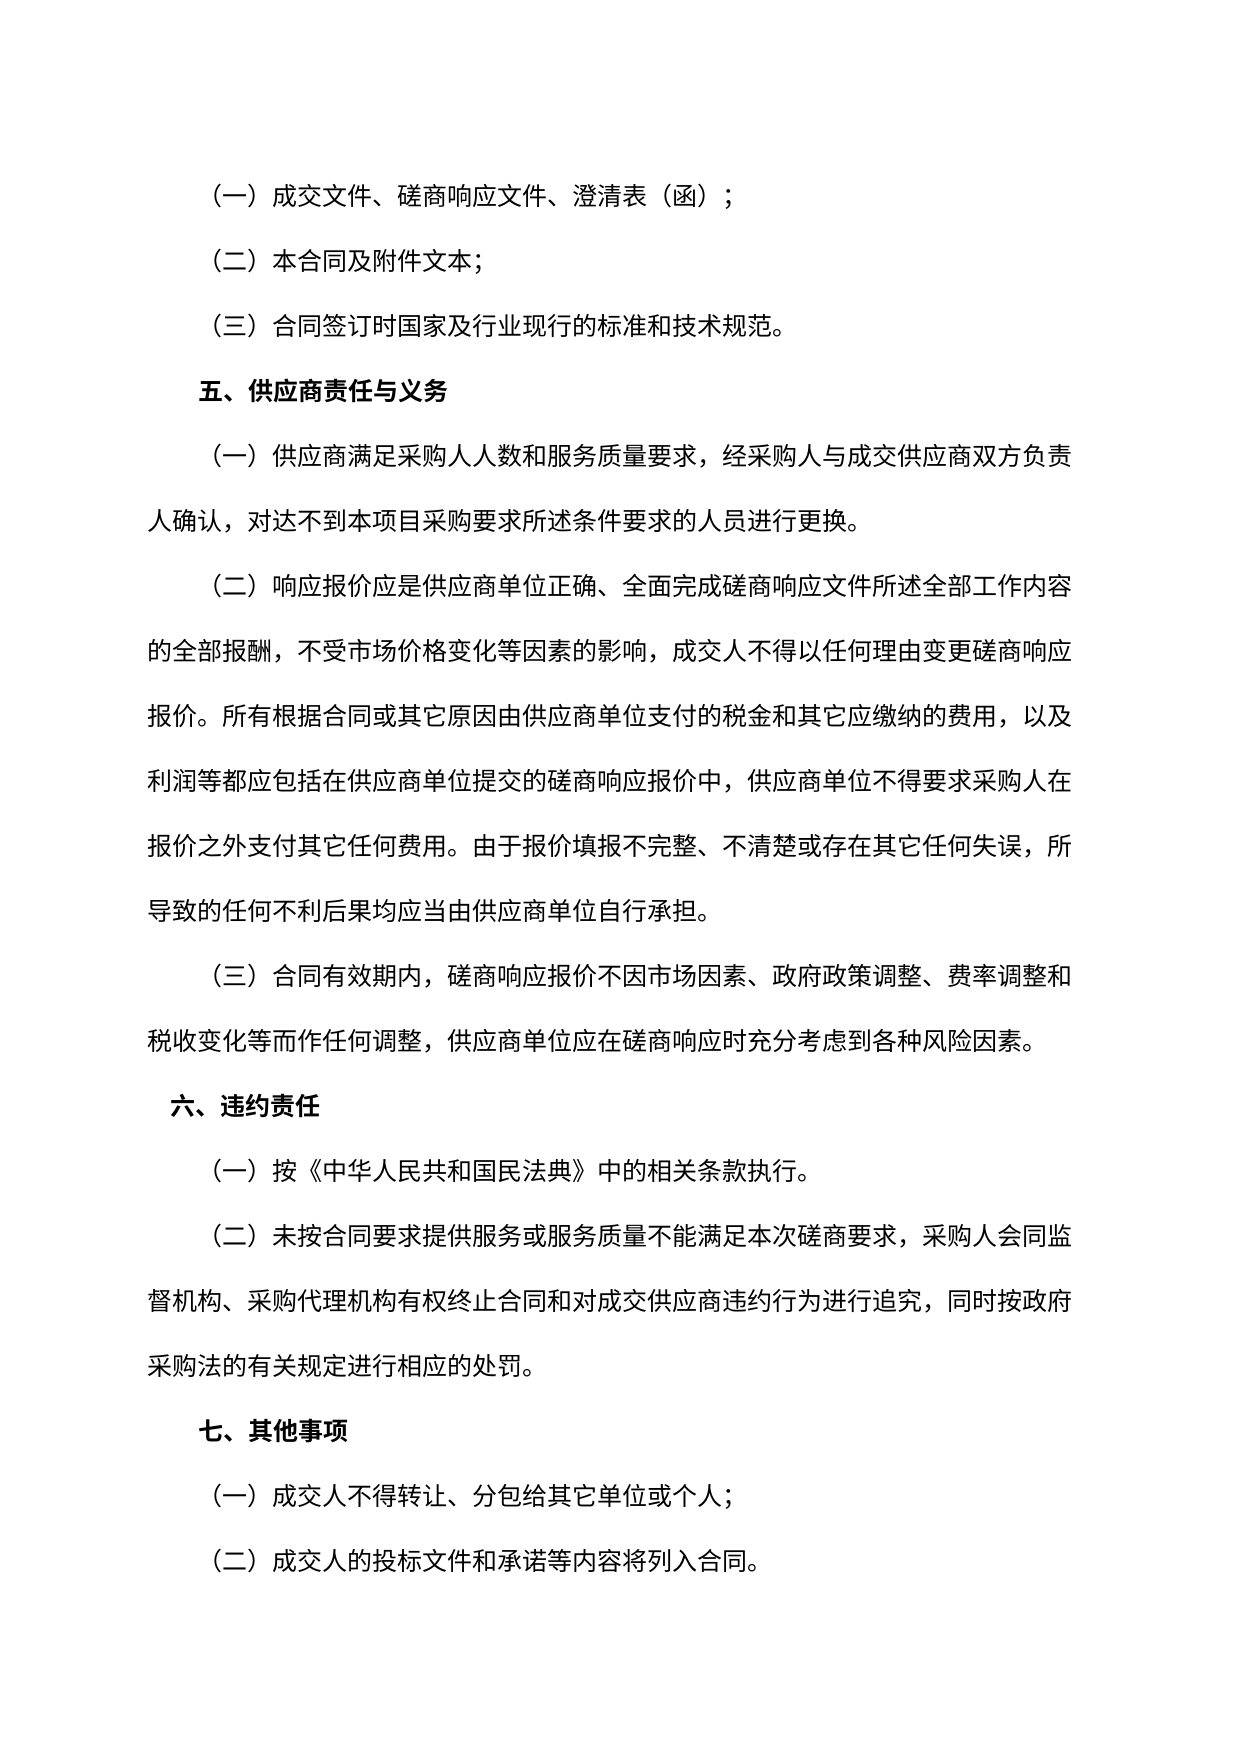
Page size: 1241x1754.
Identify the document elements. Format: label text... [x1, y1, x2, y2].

text （一）成交文件、磋商响应文件、澄清表（函）； [148, 162, 1093, 227]
text （二）未按合同要求提供服务或服务质量不能满足本次磋商要求，采购人会同监督机构、采购代理机构有权终止合同和对成交供应商违约行为进行追究，同时按政府采购法的有关规定进行相应的处罚。 [148, 1202, 1093, 1397]
text （一）按《中华人民共和国民法典》中的相关条款执行。 [148, 1137, 1093, 1202]
text （三）合同签订时国家及行业现行的标准和技术规范。 [148, 292, 1093, 357]
text （一）供应商满足采购人人数和服务质量要求，经采购人与成交供应商双方负责人确认，对达不到本项目采购要求所述条件要求的人员进行更换。 [148, 422, 1093, 552]
text （一）成交人不得转让、分包给其它单位或个人； [148, 1462, 1093, 1527]
text （二）响应报价应是供应商单位正确、全面完成磋商响应文件所述全部工作内容的全部报酬，不受市场价格变化等因素的影响，成交人不得以任何理由变更磋商响应报价。所有根据合同或其它原因由供应商单位支付的税金和其它应缴纳的费用，以及利润等都应包括在供应商单位提交的磋商响应报价中，供应商单位不得要求采购人在报价之外支付其它任何费用。由于报价填报不完整、不清楚或存在其它任何失误，所导致的任何不利后果均应当由供应商单位自行承担。 [148, 552, 1093, 942]
text 七、其他事项 [148, 1397, 1093, 1462]
text （二）成交人的投标文件和承诺等内容将列入合同。 [148, 1527, 1093, 1592]
text （二）本合同及附件文本； [148, 227, 1093, 292]
text （三）合同有效期内，磋商响应报价不因市场因素、政府政策调整、费率调整和税收变化等而作任何调整，供应商单位应在磋商响应时充分考虑到各种风险因素。 六、违约责任 [148, 942, 1093, 1137]
text 五、供应商责任与义务 [148, 357, 1093, 422]
